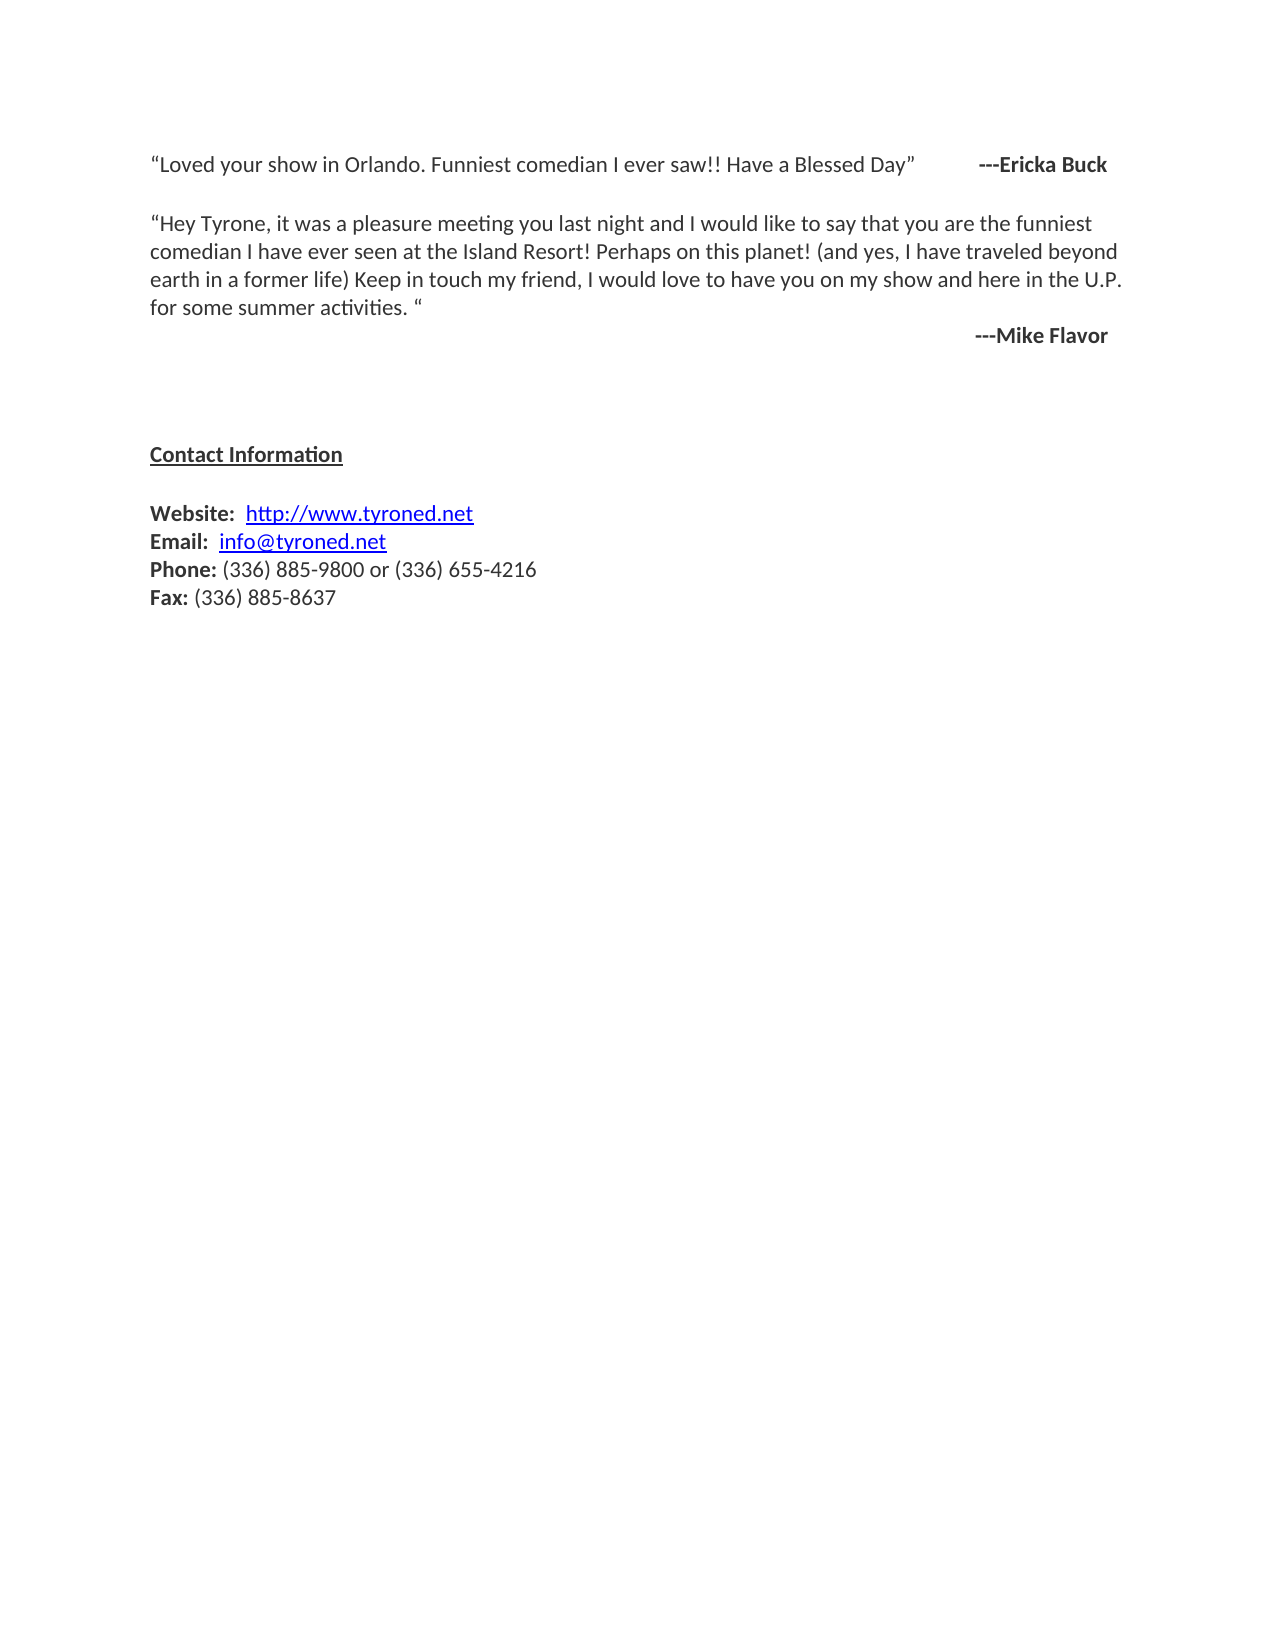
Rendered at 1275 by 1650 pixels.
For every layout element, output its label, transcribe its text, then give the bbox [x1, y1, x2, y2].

text “Hey Tyrone, it was a pleasure meeting you last night and I would like to say that you are the funniest comedian I have ever seen at the Island Resort! Perhaps on this planet! (and yes, I have traveled beyond earth in a former life) Keep in touch my friend, I would love to have you on my show and here in the U.P. for some summer activities. “ ---Mike Flavor [150, 209, 1125, 349]
text Website: http://www.tyroned.net Email: info@tyroned.net Phone: (336) 885-9800 or (336) 655-4216 Fax: (336) 885-8637 [150, 499, 1125, 611]
text Contact Information [150, 440, 1125, 468]
text “Loved your show in Orlando. Funniest comedian I ever saw!! Have a Blessed Day” ---Ericka Buck [150, 150, 1125, 178]
